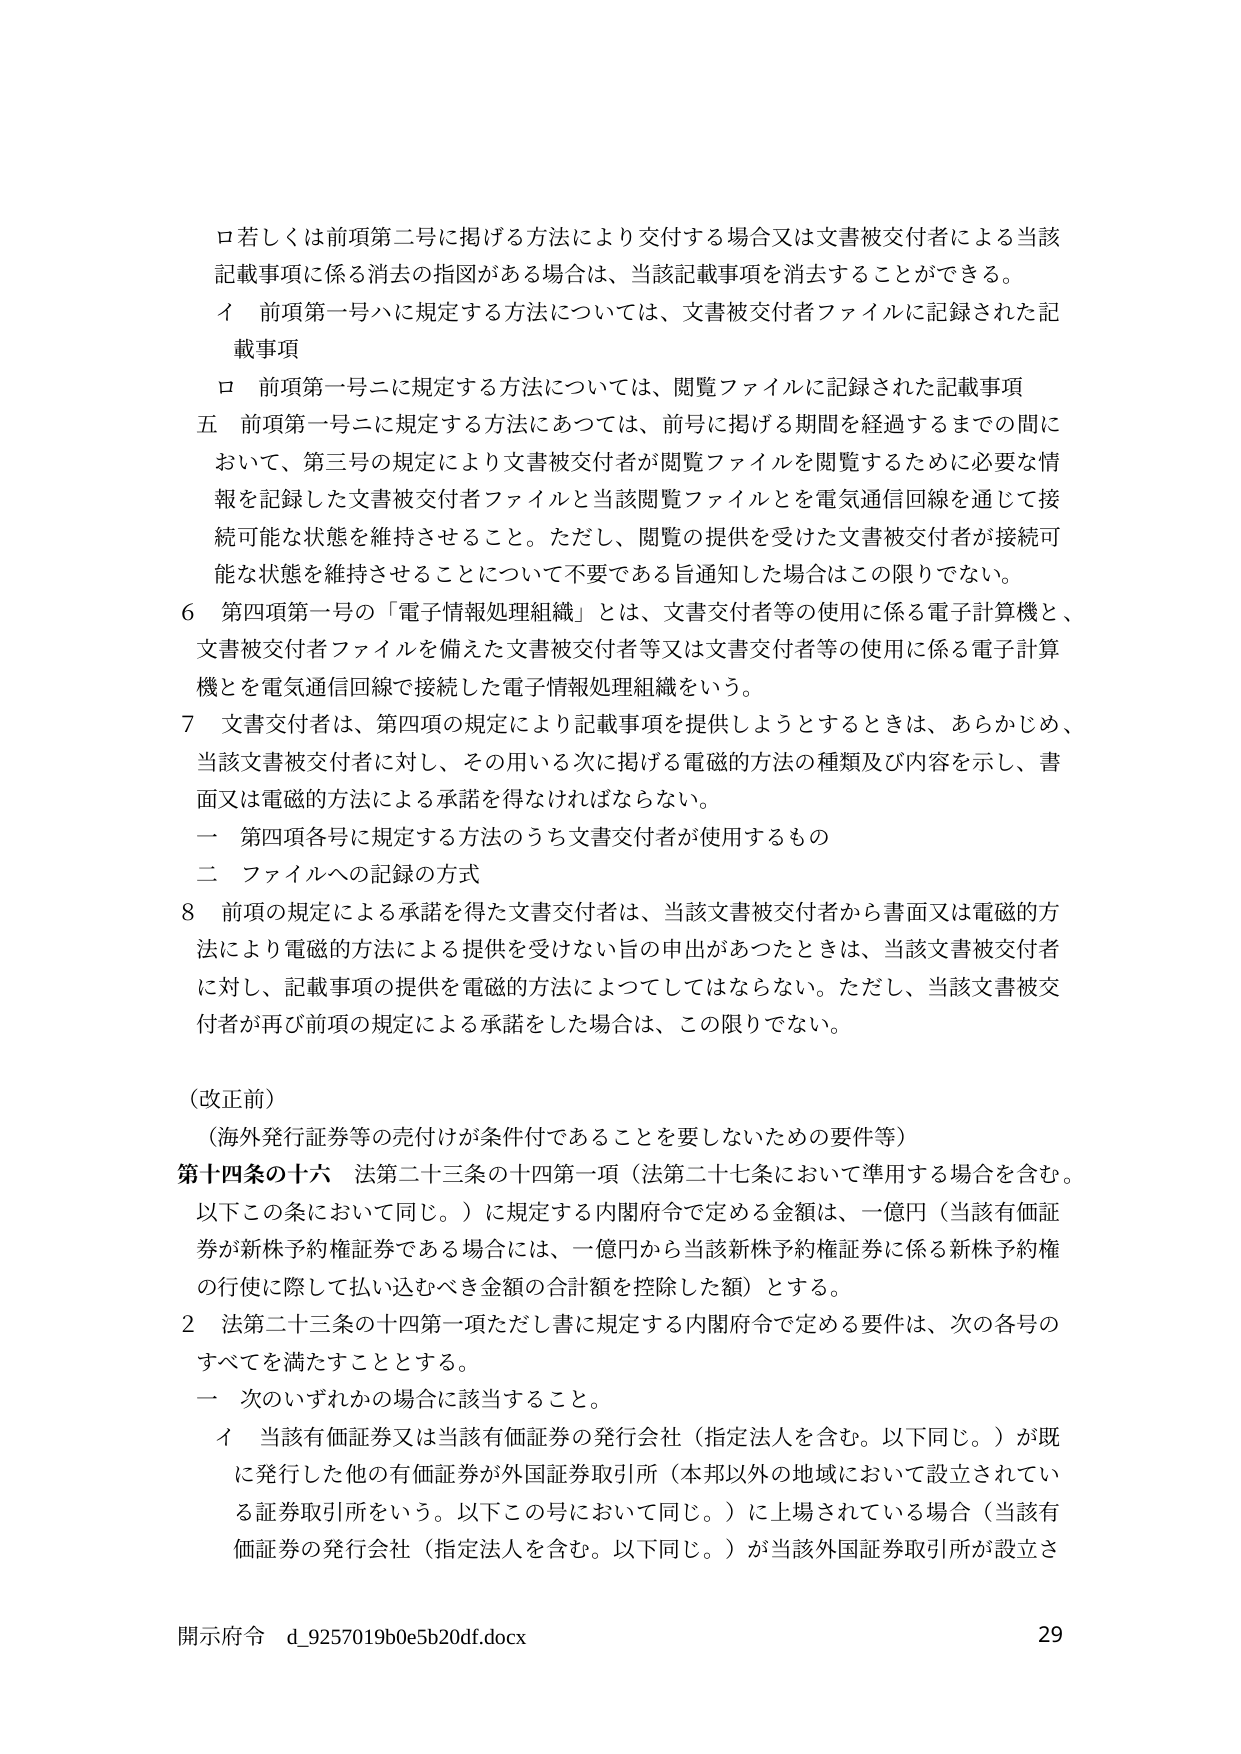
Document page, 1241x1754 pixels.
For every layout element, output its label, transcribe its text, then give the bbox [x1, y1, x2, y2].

text ロ 前項第一号ニに規定する方法については、閲覧ファイルに記録された記載事項 [215, 367, 1063, 404]
text ７ 文書交付者は、第四項の規定により記載事項を提供しようとするときは、あらかじめ、当該文書被交付者に対し、その用いる次に掲げる電磁的方法の種類及び内容を示し、書面又は電磁的方法による承諾を得なければならない。 [177, 704, 1063, 817]
text ８ 前項の規定による承諾を得た文書交付者は、当該文書被交付者から書面又は電磁的方法により電磁的方法による提供を受けない旨の申出があつたときは、当該文書被交付者に対し、記載事項の提供を電磁的方法によつてしてはならない。ただし、当該文書被交付者が再び前項の規定による承諾をした場合は、この限りでない。 [177, 892, 1063, 1042]
text イ 前項第一号ハに規定する方法については、文書被交付者ファイルに記録された記載事項 [215, 292, 1063, 367]
text （改正前） [177, 1079, 1063, 1117]
text ２ 法第二十三条の十四第一項ただし書に規定する内閣府令で定める要件は、次の各号のすべてを満たすこととする。 [177, 1304, 1063, 1379]
text 一 第四項各号に規定する方法のうち文書交付者が使用するもの [196, 817, 1063, 854]
text ６ 第四項第一号の「電子情報処理組織」とは、文書交付者等の使用に係る電子計算機と、文書被交付者ファイルを備えた文書被交付者等又は文書交付者等の使用に係る電子計算機とを電気通信回線で接続した電子情報処理組織をいう。 [177, 592, 1063, 704]
text 第十四条の十六 法第二十三条の十四第一項（法第二十七条において準用する場合を含む。以下この条において同じ。）に規定する内閣府令で定める金額は、一億円（当該有価証券が新株予約権証券である場合には、一億円から当該新株予約権証券に係る新株予約権の行使に際して払い込むべき金額の合計額を控除した額）とする。 [177, 1154, 1063, 1304]
text 一 次のいずれかの場合に該当すること。 [196, 1379, 1063, 1417]
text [196, 217, 1063, 292]
text （海外発行証券等の売付けが条件付であることを要しないための要件等） [196, 1117, 1063, 1154]
text 二 ファイルへの記録の方式 [196, 854, 1063, 892]
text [214, 1417, 1063, 1567]
text 五 前項第一号ニに規定する方法にあつては、前号に掲げる期間を経過するまでの間において、第三号の規定により文書被交付者が閲覧ファイルを閲覧するために必要な情報を記録した文書被交付者ファイルと当該閲覧ファイルとを電気通信回線を通じて接続可能な状態を維持させること。ただし、閲覧の提供を受けた文書被交付者が接続可能な状態を維持させることについて不要である旨通知した場合はこの限りでない。 [196, 404, 1063, 592]
